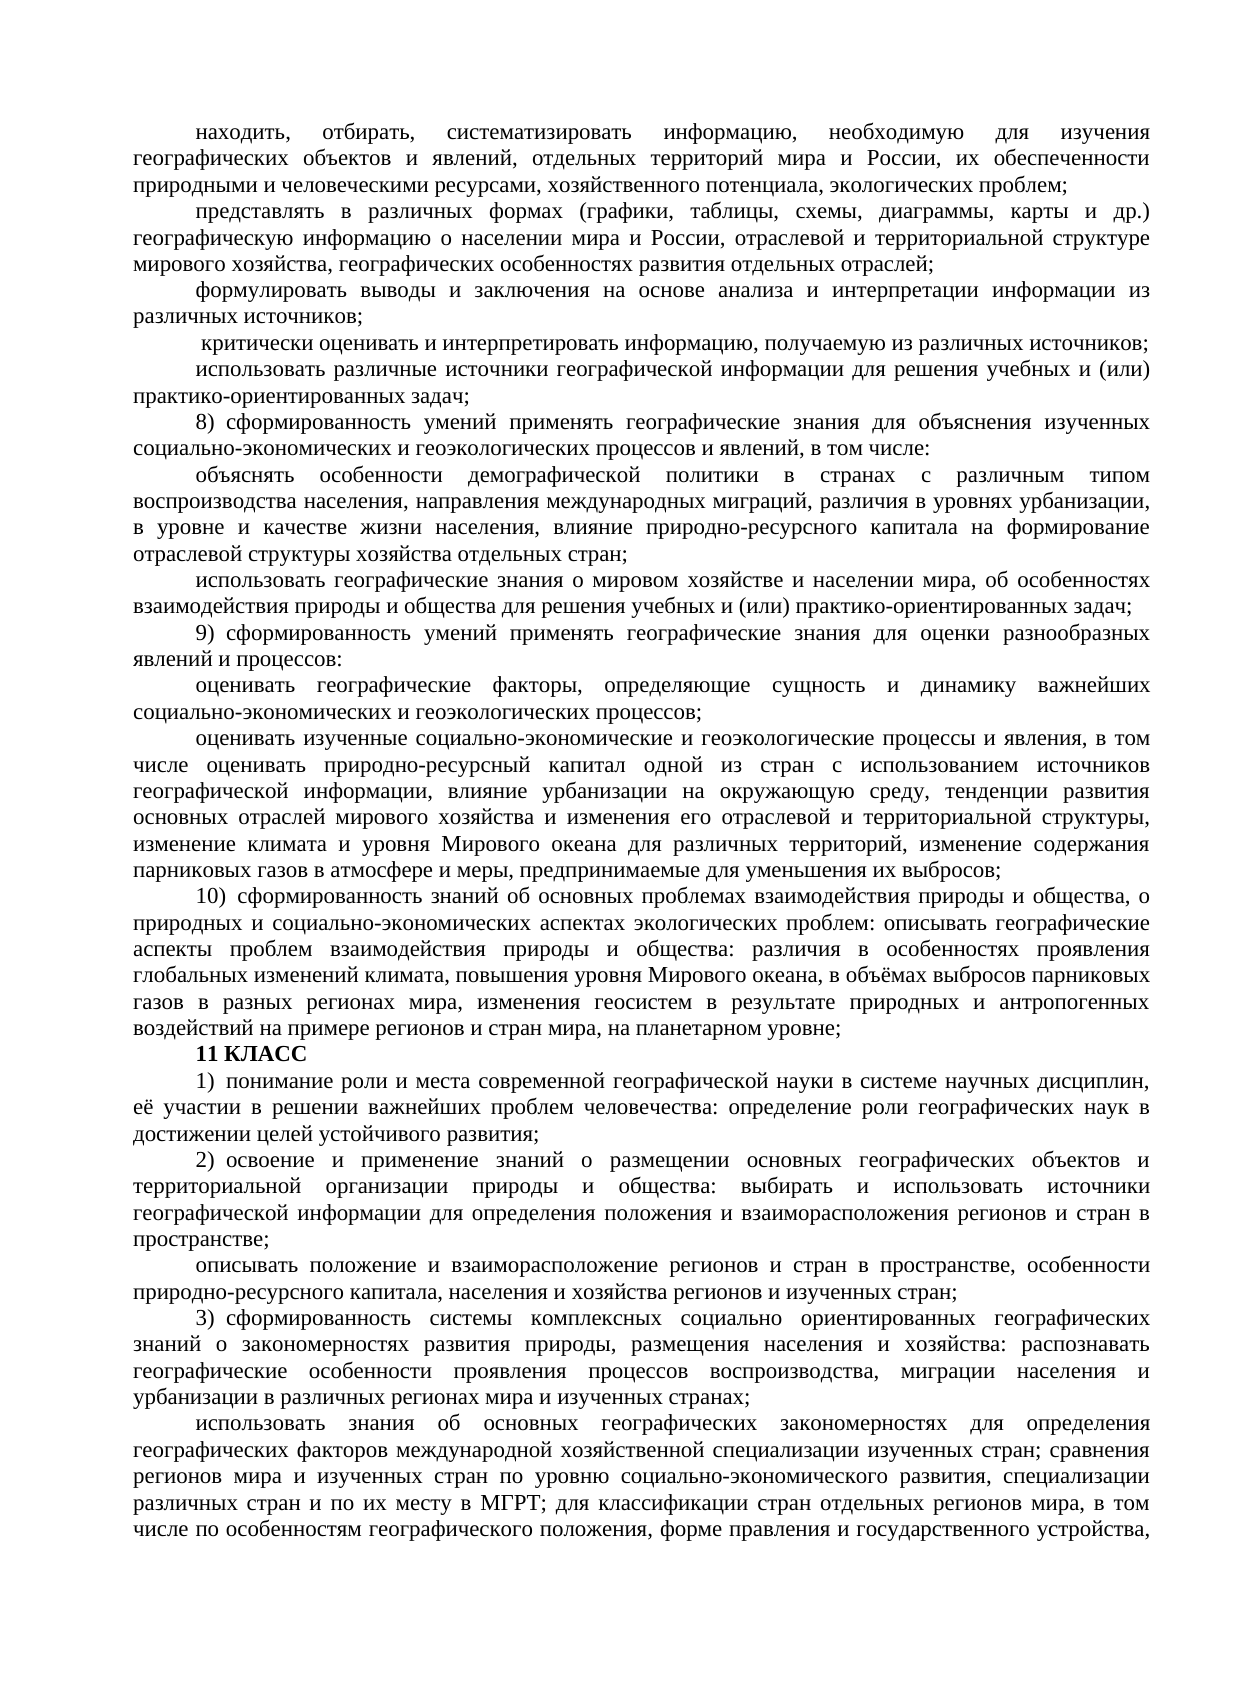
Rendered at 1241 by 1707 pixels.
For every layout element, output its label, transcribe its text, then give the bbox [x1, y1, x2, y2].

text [133, 1409, 1152, 1541]
text 10) сформированность знаний об основных проблемах взаимодействия природы и общества, о природных и социально-экономических аспектах экологических проблем: описывать географические аспекты проблем взаимодействия природы и общества: различия в особенностях проявления глобальных изменений климата, повышения уровня Мирового океана, в объёмах выбросов парниковых газов в разных регионах мира, изменения геосистем в результате природных и антропогенных воздействий на примере регионов и стран мира, на планетарном уровне; [133, 882, 1152, 1041]
text использовать географические знания о мировом хозяйстве и населении мира, об особенностях взаимодействия природы и общества для решения учебных и (или) практико-ориентированных задач; [133, 566, 1152, 619]
text критически оценивать и интерпретировать информацию, получаемую из различных источников; [133, 329, 1152, 355]
text 2) освоение и применение знаний о размещении основных географических объектов и территориальной организации природы и общества: выбирать и использовать источники географической информации для определения положения и взаиморасположения регионов и стран в пространстве; [133, 1146, 1152, 1251]
text находить, отбирать, систематизировать информацию, необходимую для изучения географических объектов и явлений, отдельных территорий мира и России, их обеспеченности природными и человеческими ресурсами, хозяйственного потенциала, экологических проблем; [133, 118, 1152, 197]
text 11 КЛАСС [133, 1041, 1152, 1067]
text оценивать изученные социально-экономические и геоэкологические процессы и явления, в том числе оценивать природно-ресурсный капитал одной из стран с использованием источников географической информации, влияние урбанизации на окружающую среду, тенденции развития основных отраслей мирового хозяйства и изменения его отраслевой и территориальной структуры, изменение климата и уровня Мирового океана для различных территорий, изменение содержания парниковых газов в атмосфере и меры, предпринимаемые для уменьшения их выбросов; [133, 724, 1152, 882]
text использовать различные источники географической информации для решения учебных и (или) практико-ориентированных задач; [133, 355, 1152, 408]
text 8) сформированность умений применять географические знания для объяснения изученных социально-экономических и геоэкологических процессов и явлений, в том числе: [133, 408, 1152, 461]
text формулировать выводы и заключения на основе анализа и интерпретации информации из различных источников; [133, 276, 1152, 329]
text 1) понимание роли и места современной географической науки в системе научных дисциплин, её участии в решении важнейших проблем человечества: определение роли географических наук в достижении целей устойчивого развития; [133, 1067, 1152, 1146]
text 9) сформированность умений применять географические знания для оценки разнообразных явлений и процессов: [133, 619, 1152, 672]
text оценивать географические факторы, определяющие сущность и динамику важнейших социально-экономических и геоэкологических процессов; [133, 672, 1152, 724]
text представлять в различных формах (графики, таблицы, схемы, диаграммы, карты и др.) географическую информацию о населении мира и России, отраслевой и территориальной структуре мирового хозяйства, географических особенностях развития отдельных отраслей; [133, 197, 1152, 276]
text описывать положение и взаиморасположение регионов и стран в пространстве, особенности природно-ресурсного капитала, населения и хозяйства регионов и изученных стран; [133, 1251, 1152, 1304]
text 3) сформированность системы комплексных социально ориентированных географических знаний о закономерностях развития природы, размещения населения и хозяйства: распознавать географические особенности проявления процессов воспроизводства, миграции населения и урбанизации в различных регионах мира и изученных странах; [133, 1304, 1152, 1409]
text объяснять особенности демографической политики в странах с различным типом воспроизводства населения, направления международных миграций, различия в уровнях урбанизации, в уровне и качестве жизни населения, влияние природно-ресурсного капитала на формирование отраслевой структуры хозяйства отдельных стран; [133, 461, 1152, 566]
